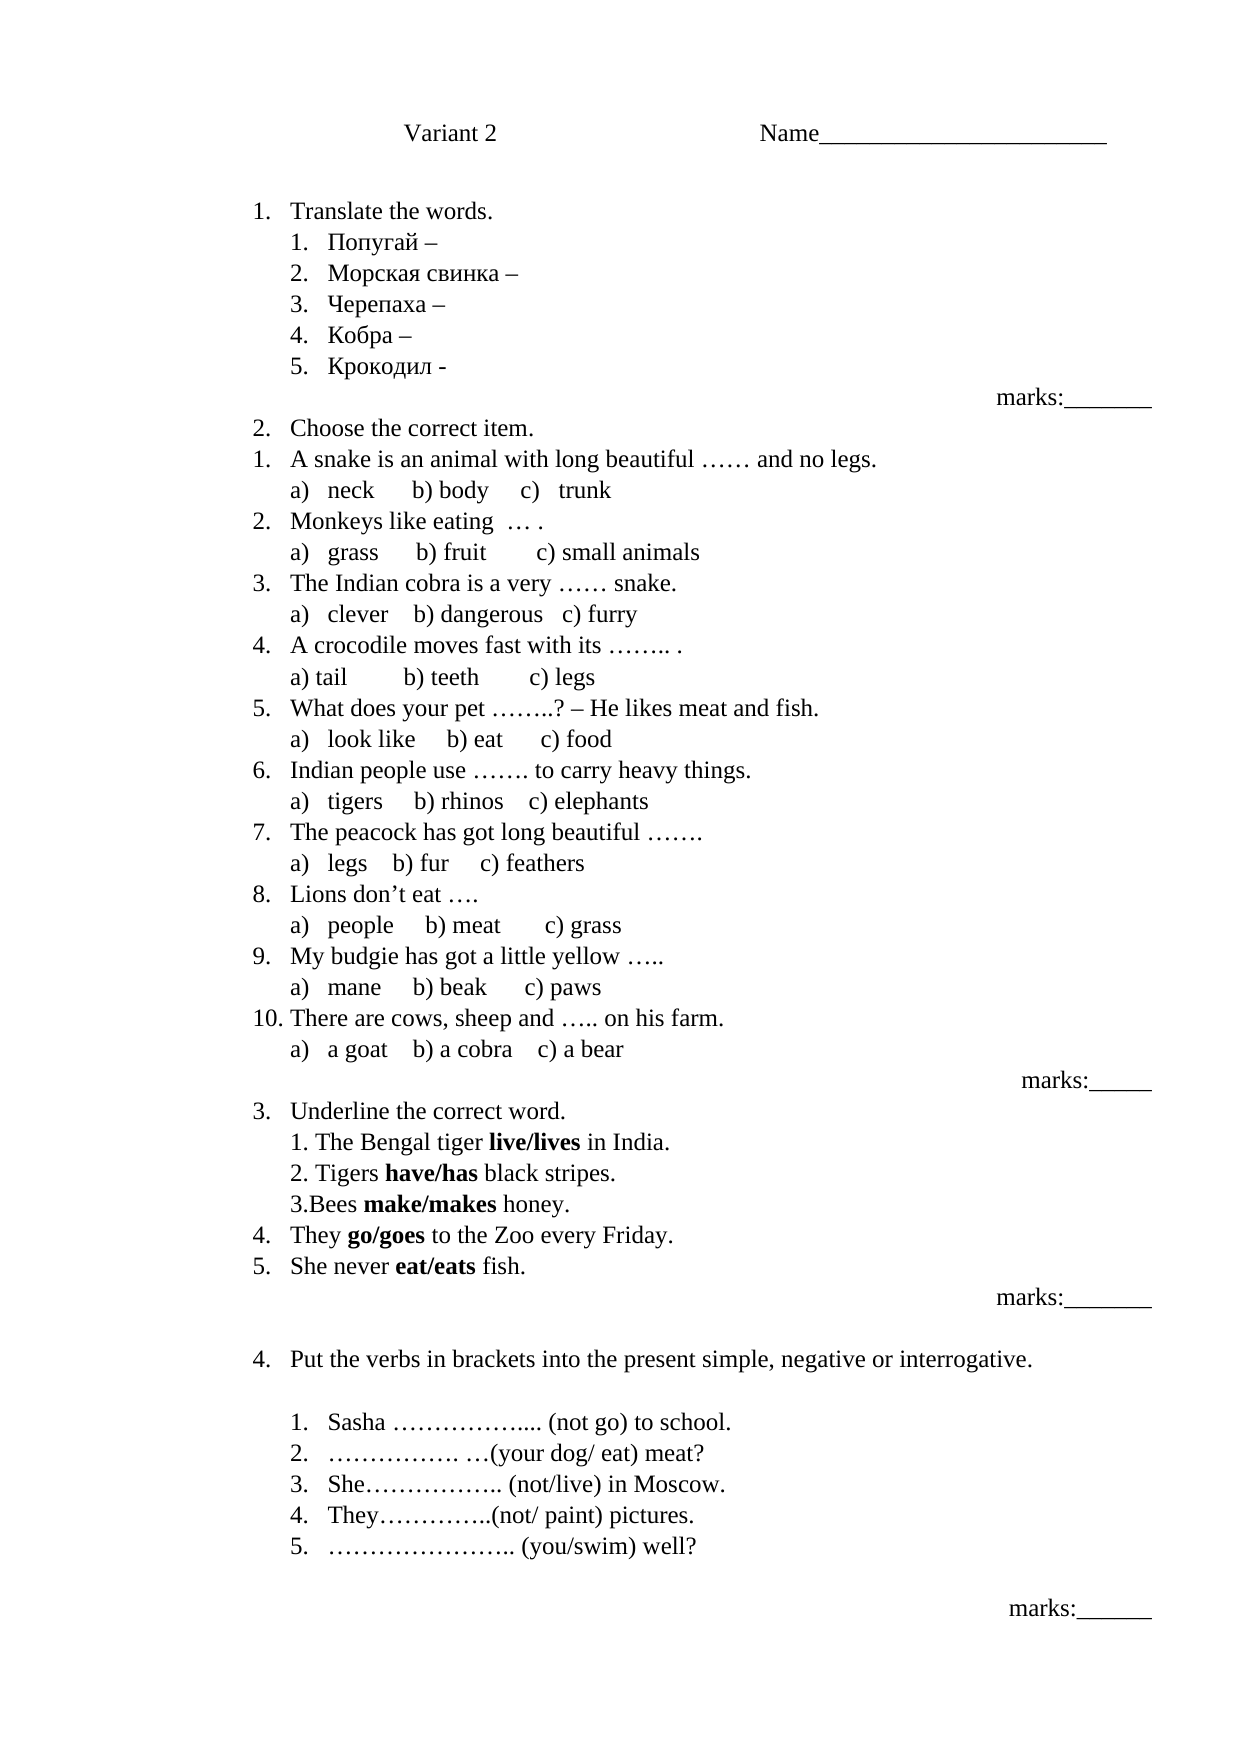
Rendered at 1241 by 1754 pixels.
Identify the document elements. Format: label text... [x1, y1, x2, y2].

list My budgie has got a little yellow ….. [252, 941, 1152, 970]
list Put the verbs in brackets into the present simple, negative or interrogative. [252, 1344, 1152, 1373]
list ……………. …(your dog/ eat) meat? [290, 1438, 1152, 1466]
list Indian people use ……. to carry heavy things. [252, 755, 1152, 783]
list ………………….. (you/swim) well? [290, 1531, 1152, 1559]
list marks:_______ [290, 1282, 1152, 1311]
list Underline the correct word. [252, 1096, 1152, 1125]
list look like b) eat c) food [290, 724, 1152, 752]
list Крокодил - [290, 351, 1152, 380]
list tigers b) rhinos c) elephants [290, 786, 1152, 814]
list Кобра – [290, 320, 1152, 349]
list There are cows, sheep and ….. on his farm. [252, 1003, 1152, 1032]
list Choose the correct item. [252, 413, 1152, 442]
list legs b) fur c) feathers [290, 848, 1152, 877]
list Попугай – [290, 227, 1152, 256]
list Lions don’t eat …. [252, 879, 1152, 908]
list 1. The Bengal tiger live/lives in India. [290, 1127, 1152, 1156]
list a goat b) a cobra c) a bear [290, 1034, 1152, 1063]
list mane b) beak c) paws [290, 972, 1152, 1001]
list 3.Bees make/makes honey. [290, 1189, 1152, 1218]
list Translate the words. [252, 196, 1152, 225]
list They…………..(not/ paint) pictures. [290, 1500, 1152, 1528]
list What does your pet ……..? – He likes meat and fish. [252, 693, 1152, 721]
list a) tail b) teeth c) legs [290, 662, 1152, 690]
list She…………….. (not/live) in Moscow. [290, 1469, 1152, 1497]
list Морская свинка – [290, 258, 1152, 287]
list people b) meat c) grass [290, 910, 1152, 939]
list marks:______ [290, 1593, 1152, 1622]
list grass b) fruit c) small animals [290, 537, 1152, 566]
list The Indian cobra is a very …… snake. [252, 568, 1152, 597]
list A snake is an animal with long beautiful …… and no legs. [252, 444, 1152, 473]
list A crocodile moves fast with its …….. . [252, 631, 1152, 659]
list Monkeys like eating … . [252, 506, 1152, 535]
list 2. Tigers have/has black stripes. [290, 1158, 1152, 1187]
list marks:_____ [290, 1065, 1152, 1094]
list Sasha …………….... (not go) to school. [290, 1407, 1152, 1435]
list The peacock has got long beautiful ……. [252, 817, 1152, 846]
list clever b) dangerous c) furry [290, 599, 1152, 628]
list She never eat/eats fish. [252, 1251, 1152, 1280]
list marks:_______ [290, 382, 1152, 411]
text Variant 2 Name_______________________ [177, 118, 1152, 147]
list They go/goes to the Zoo every Friday. [252, 1220, 1152, 1249]
list neck b) body c) trunk [290, 475, 1152, 504]
list Черепаха – [290, 289, 1152, 318]
